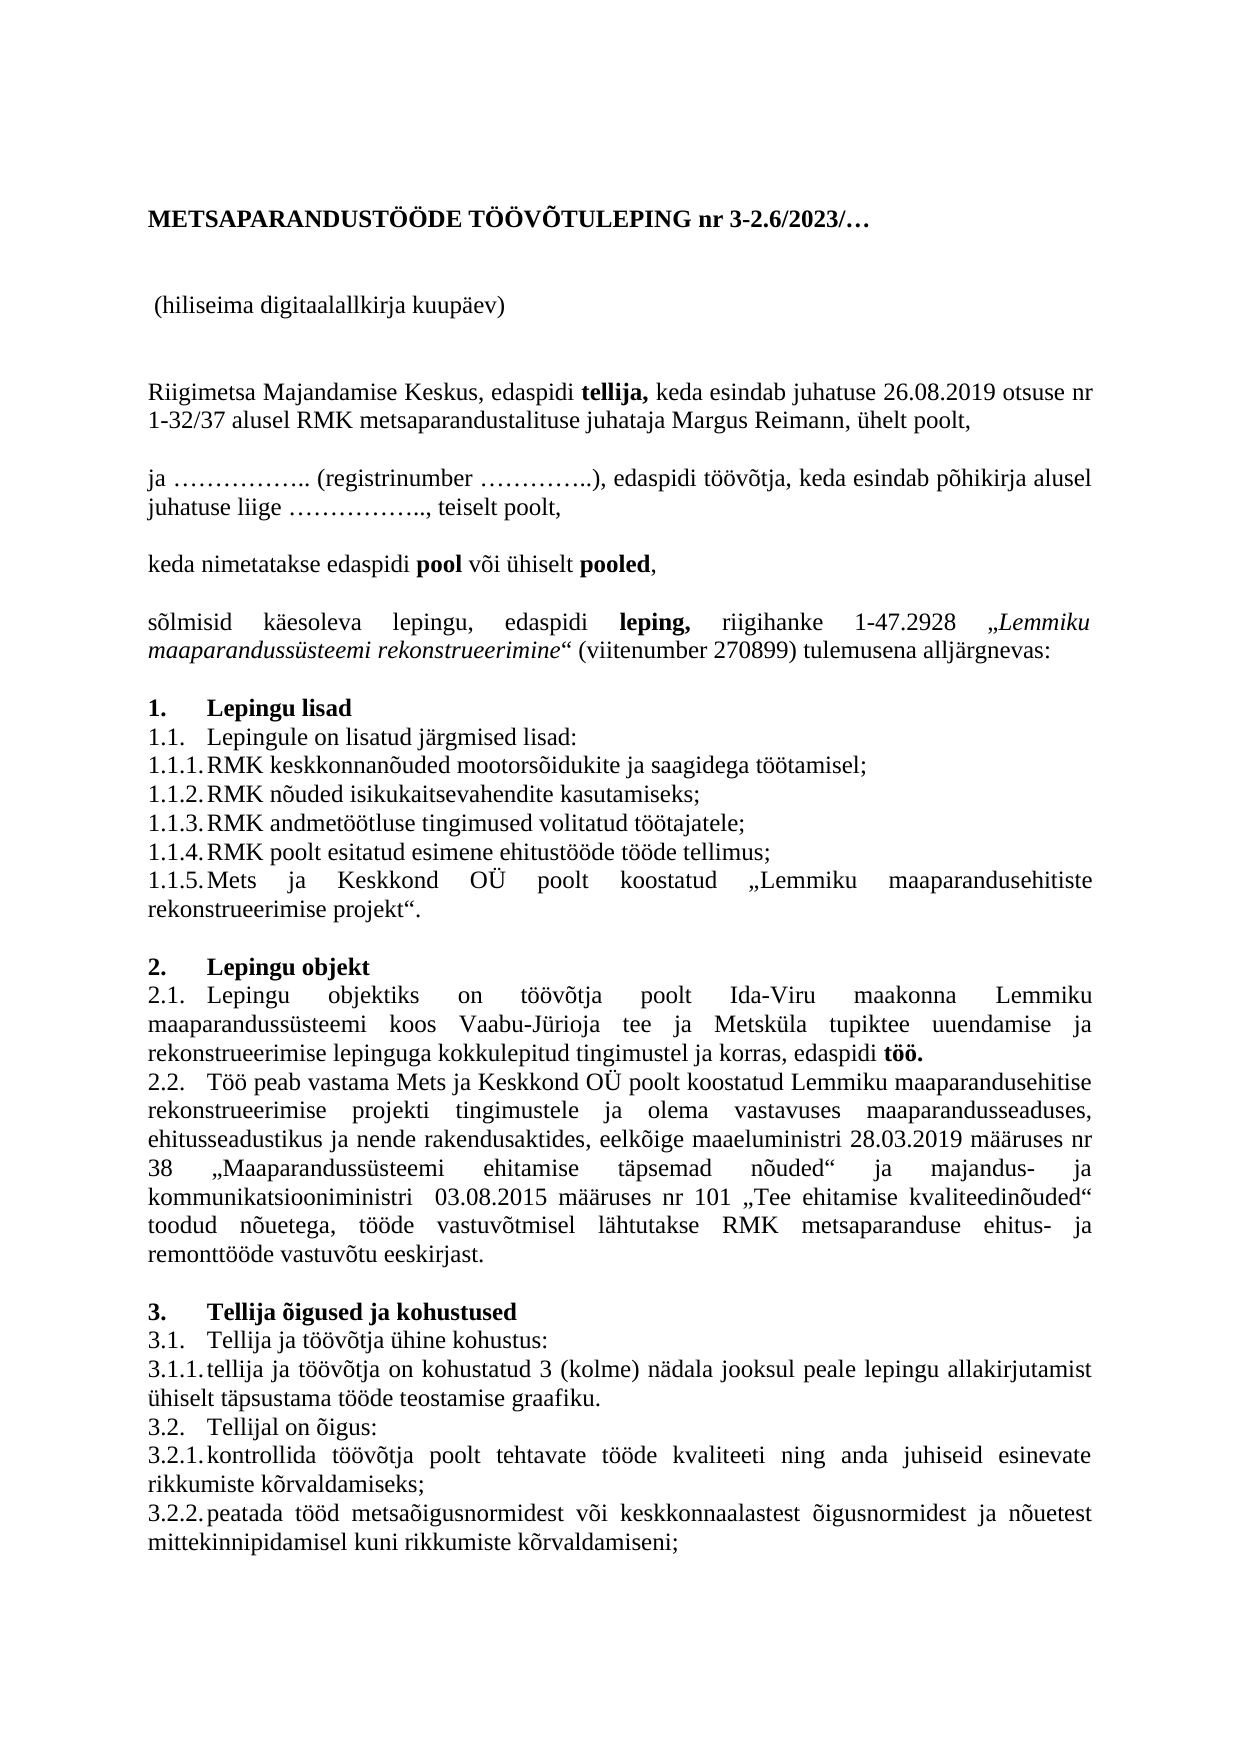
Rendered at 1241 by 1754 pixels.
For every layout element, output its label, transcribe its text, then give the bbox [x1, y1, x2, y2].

text RMK andmetöötluse tingimused volitatud töötajatele; [148, 808, 1093, 837]
text Lepingu lisad [148, 693, 1093, 722]
text Lepingu objekt [148, 952, 1093, 980]
text tellija ja töövõtja on kohustatud 3 (kolme) nädala jooksul peale lepingu allakirjutamist ühiselt täpsustama tööde teostamise graafiku. [148, 1354, 1093, 1412]
text Lepingule on lisatud järgmised lisad: [148, 722, 1093, 750]
text sõlmisid käesoleva lepingu, edaspidi leping, 1-47.2928 „Lemmiku maaparandussüsteemi rekonstrueerimine“ (viitenumber 270899) tulemusena alljärgnevas: [148, 607, 1093, 664]
text ja …………….. (registrinumber …………..), edaspidi töövõtja, keda esindab põhikirja alusel juhatuse liige …………….., teiselt poolt, [148, 463, 1093, 520]
text kontrollida töövõtja poolt tehtavate tööde kvaliteeti ning anda juhiseid esinevate rikkumiste kõrvaldamiseks; [148, 1440, 1093, 1498]
text Tellija ja töövõtja ühine kohustus: [148, 1325, 1093, 1354]
text Töö peab vastama Mets ja Keskkond OÜ poolt koostatud Lemmiku maaparandusehitise rekonstrueerimise projekti tingimustele ja olema vastavuses maaparandusseaduses, ehitusseadustikus ja nende rakendusaktides, eelkõige maaeluministri 28.03.2019 määruses nr 38 „Maaparandussüsteemi ehitamise täpsemad nõuded“ ja majandus- ja kommunikatsiooniministri 03.08.2015 määruses nr 101 „Tee ehitamise kvaliteedinõuded“ toodud nõuetega, tööde vastuvõtmisel lähtutakse RMK metsaparanduse ehitus- ja remonttööde vastuvõtu eeskirjast. [148, 1067, 1093, 1268]
text Tellijal on õigus: [148, 1412, 1093, 1440]
text keda nimetatakse edaspidi pool või ühiselt pooled, [148, 549, 1093, 578]
text RMK poolt esitatud esimene ehitustööde tööde tellimus; [148, 837, 1093, 865]
text RMK nõuded isikukaitsevahendite kasutamiseks; [148, 779, 1093, 808]
text Riigimetsa Majandamise Keskus, edaspidi tellija, keda esindab nr 1-32/37 alusel RMK metsaparandustalituse juhataja Margus Reimann, ühelt poolt, [148, 377, 1093, 434]
text Lepingu objektiks on töövõtja poolt Ida-Viru maakonna Lemmiku maaparandussüsteemi koos Vaabu-Jürioja tee ja Metsküla tupiktee uuendamise ja rekonstrueerimise lepinguga kokkulepitud tingimustel ja korras, edaspidi töö. [148, 980, 1093, 1067]
text (hiliseima digitaalallkirja kuupäev) [148, 290, 1093, 319]
text Mets ja Keskkond OÜ poolt koostatud „Lemmiku maaparandusehitiste rekonstrueerimise projekt“. [148, 865, 1093, 923]
text METSAPARANDUSTÖÖDE TÖÖVÕTULEPING nr 3-2.6/2023/… [148, 204, 1093, 232]
text peatada tööd metsaõigusnormidest või keskkonnaalastest õigusnormidest ja nõuetest mittekinnipidamisel kuni rikkumiste kõrvaldamiseni; [148, 1498, 1093, 1555]
text Tellija õigused ja kohustused [148, 1297, 1093, 1325]
text RMK keskkonnanõuded mootorsõidukite ja saagidega töötamisel; [148, 750, 1093, 779]
